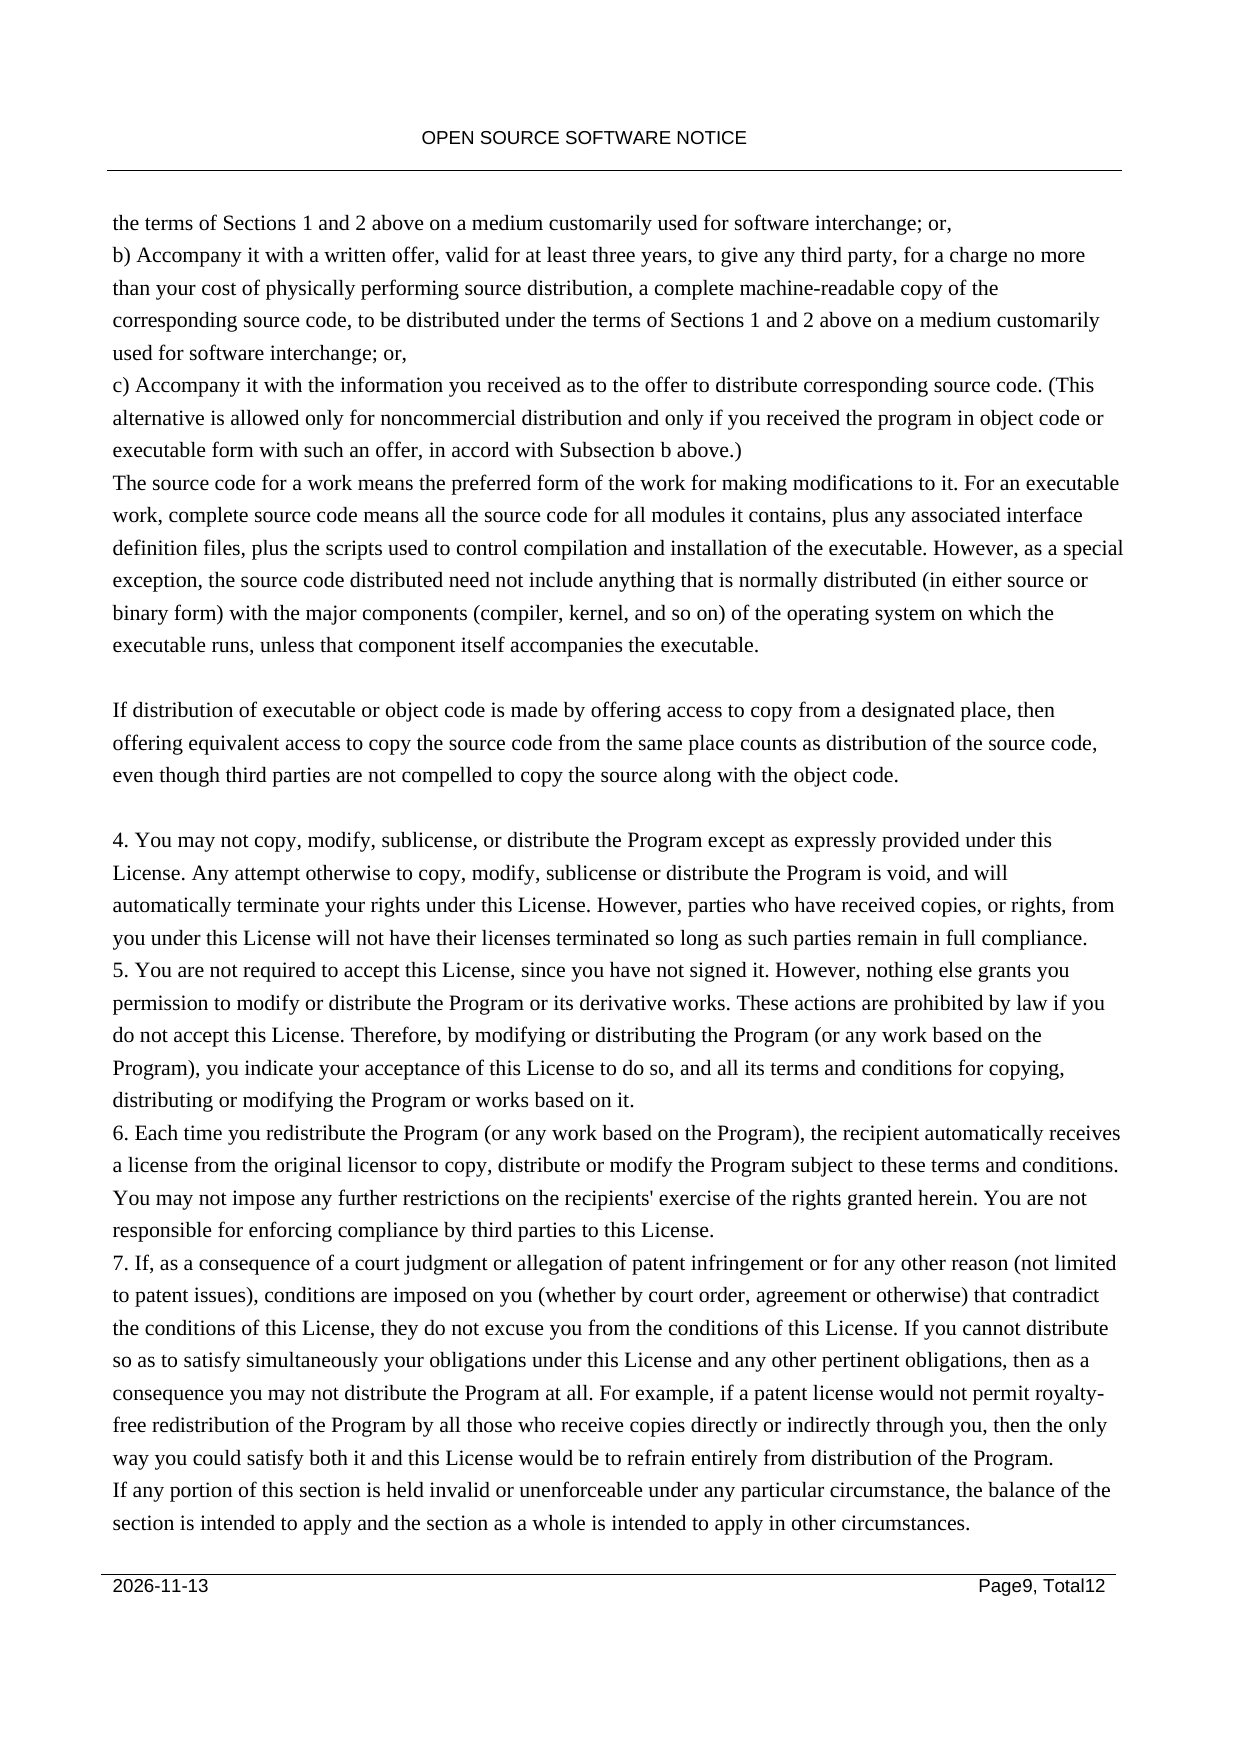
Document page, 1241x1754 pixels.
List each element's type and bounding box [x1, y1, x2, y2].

text [112, 206, 1128, 1539]
